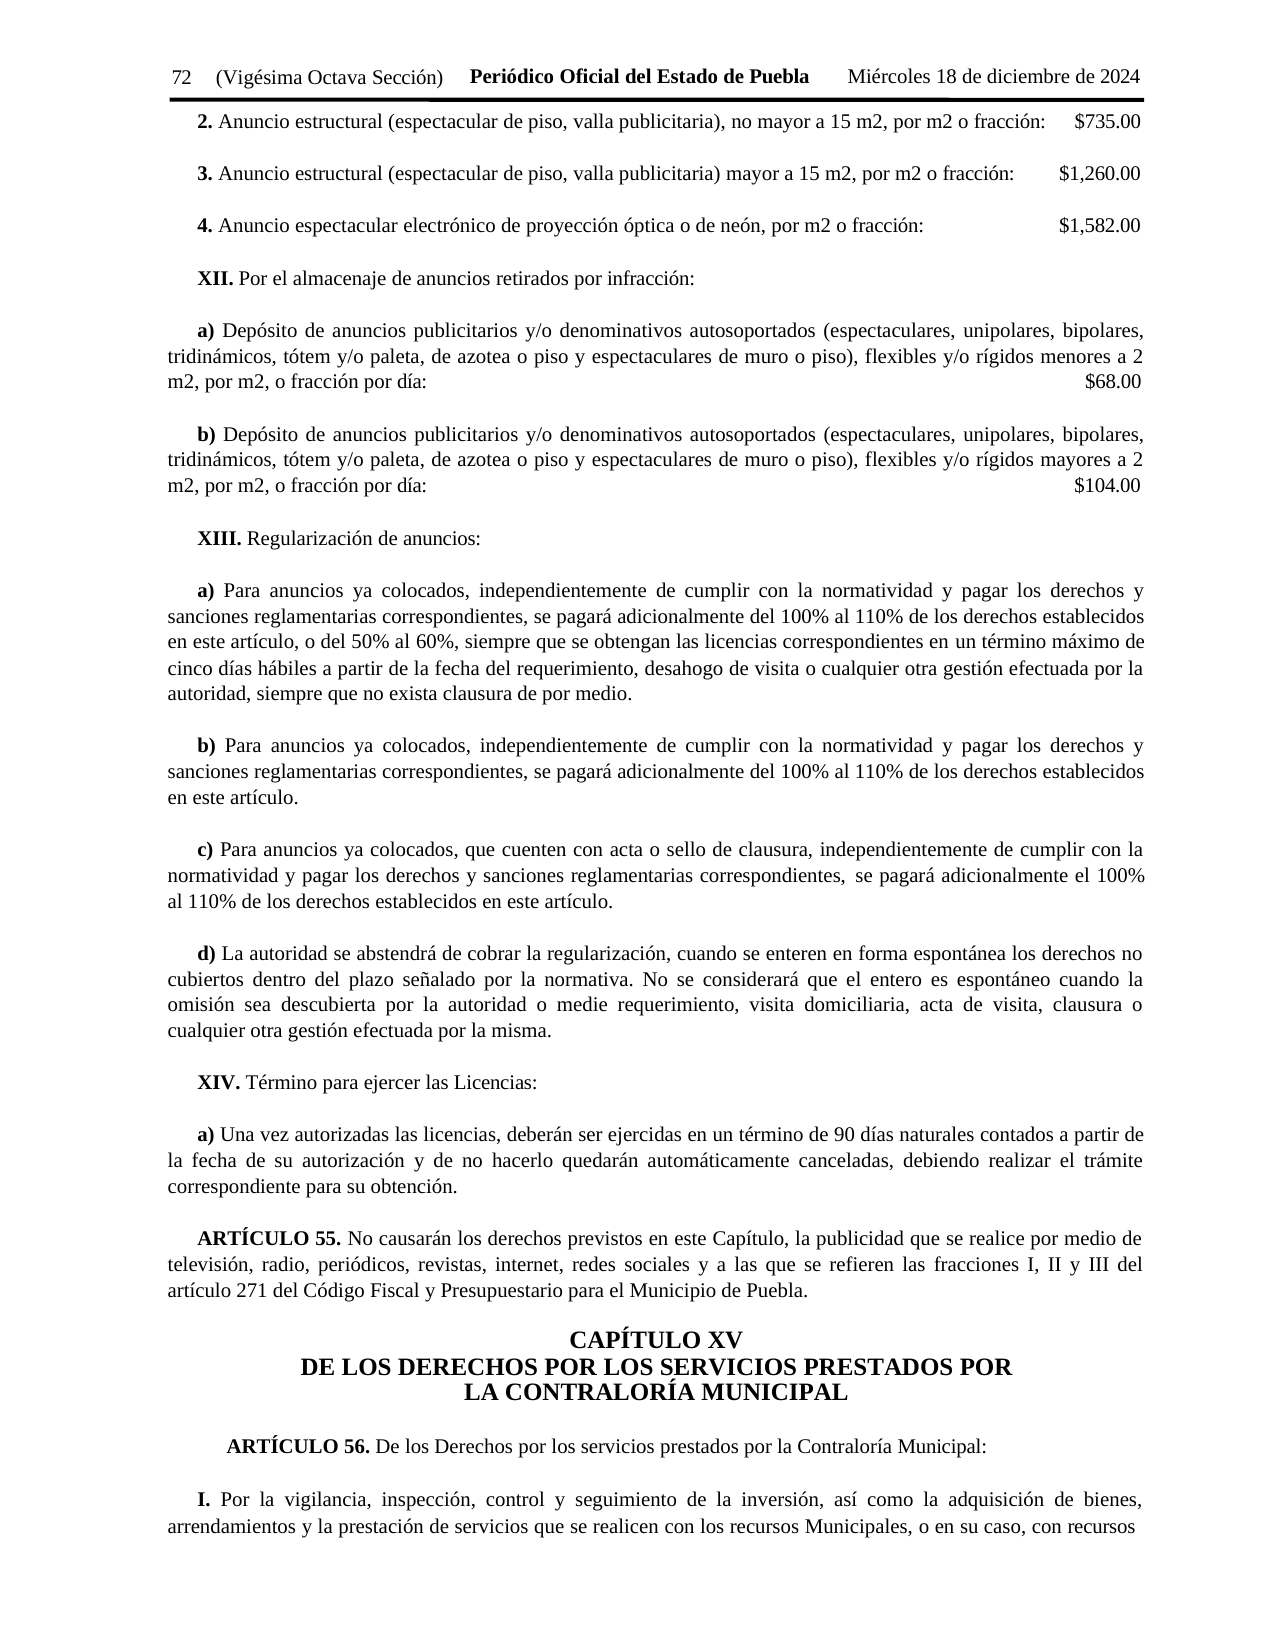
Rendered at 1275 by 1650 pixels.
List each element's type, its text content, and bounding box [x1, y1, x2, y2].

text ARTÍCULO 55. No causarán los derechos previstos en este Capítulo, la publicidad que se realice por medio de televisión, radio, periódicos, revistas, internet, redes sociales y a las que se refieren las fracciones I, II y III del artículo 271 del Código Fiscal y Presupuestario para el Municipio de Puebla. [167, 1226, 1144, 1302]
list Para anuncios ya colocados, que cuenten con acta o sello de clausura, independientemente de cumplir con la normatividad y pagar los derechos y sanciones reglamentarias correspondientes, se pagará adicionalmente el 100% al 110% de los derechos establecidos en este artículo. [167, 837, 1145, 913]
text DE LOS DERECHOS POR LOS SERVICIOS PRESTADOS POR LA CONTRALORÍA MUNICIPAL [287, 1354, 1025, 1406]
list Anuncio estructural (espectacular de piso, valla publicitaria) mayor a 15 m2, por m2 o fracción: $1,260.00 [197, 161, 1162, 185]
list Anuncio estructural (espectacular de piso, valla publicitaria), no mayor a 15 m2, por m2 o fracción: $735.00 [197, 108, 1162, 133]
text ARTÍCULO 56. De los Derechos por los servicios prestados por la Contraloría Municipal: [197, 1434, 1162, 1458]
list Por el almacenaje de anuncios retirados por infracción: [197, 265, 1162, 289]
list Una vez autorizadas las licencias, deberán ser ejercidas en un término de 90 días naturales contados a partir de la fecha de su autorización y de no hacerlo quedarán automáticamente canceladas, debiendo realizar el trámite correspondiente para su obtención. [167, 1122, 1144, 1198]
list Depósito de anuncios publicitarios y/o denominativos autosoportados (espectaculares, unipolares, bipolares, tridinámicos, tótem y/o paleta, de azotea o piso y espectaculares de muro o piso), flexibles y/o rígidos mayores a 2 m2, por m2, o fracción por día: $104.00 [167, 421, 1145, 497]
list Depósito de anuncios publicitarios y/o denominativos autosoportados (espectaculares, unipolares, bipolares, tridinámicos, tótem y/o paleta, de azotea o piso y espectaculares de muro o piso), flexibles y/o rígidos menores a 2 m2, por m2, o fracción por día: $68.00 [167, 318, 1145, 393]
list La autoridad se abstendrá de cobrar la regularización, cuando se enteren en forma espontánea los derechos no cubiertos dentro del plazo señalado por la normativa. No se considerará que el entero es espontáneo cuando la omisión sea descubierta por la autoridad o medie requerimiento, visita domiciliaria, acta de visita, clausura o cualquier otra gestión efectuada por la misma. [167, 941, 1144, 1042]
list Término para ejercer las Licencias: [197, 1070, 1162, 1094]
list Regularización de anuncios: [197, 525, 1162, 549]
text I. Por la vigilancia, inspección, control y seguimiento de la inversión, así como la adquisición de bienes, arrendamientos y la prestación de servicios que se realicen con los recursos Municipales, o en su caso, con recursos [167, 1487, 1144, 1538]
list Para anuncios ya colocados, independientemente de cumplir con la normatividad y pagar los derechos y sanciones reglamentarias correspondientes, se pagará adicionalmente del 100% al 110% de los derechos establecidos en este artículo. [167, 733, 1145, 809]
text CAPÍTULO XV [245, 1326, 1067, 1353]
list Anuncio espectacular electrónico de proyección óptica o de neón, por m2 o fracción: $1,582.00 [197, 213, 1162, 237]
list Para anuncios ya colocados, independientemente de cumplir con la normatividad y pagar los derechos y sanciones reglamentarias correspondientes, se pagará adicionalmente del 100% al 110% de los derechos establecidos en este artículo, o del 50% al 60%, siempre que se obtengan las licencias correspondientes en un término máximo de cinco días hábiles a partir de la fecha del requerimiento, desahogo de visita o cualquier otra gestión efectuada por la autoridad, siempre que no exista clausura de por medio. [167, 578, 1146, 705]
